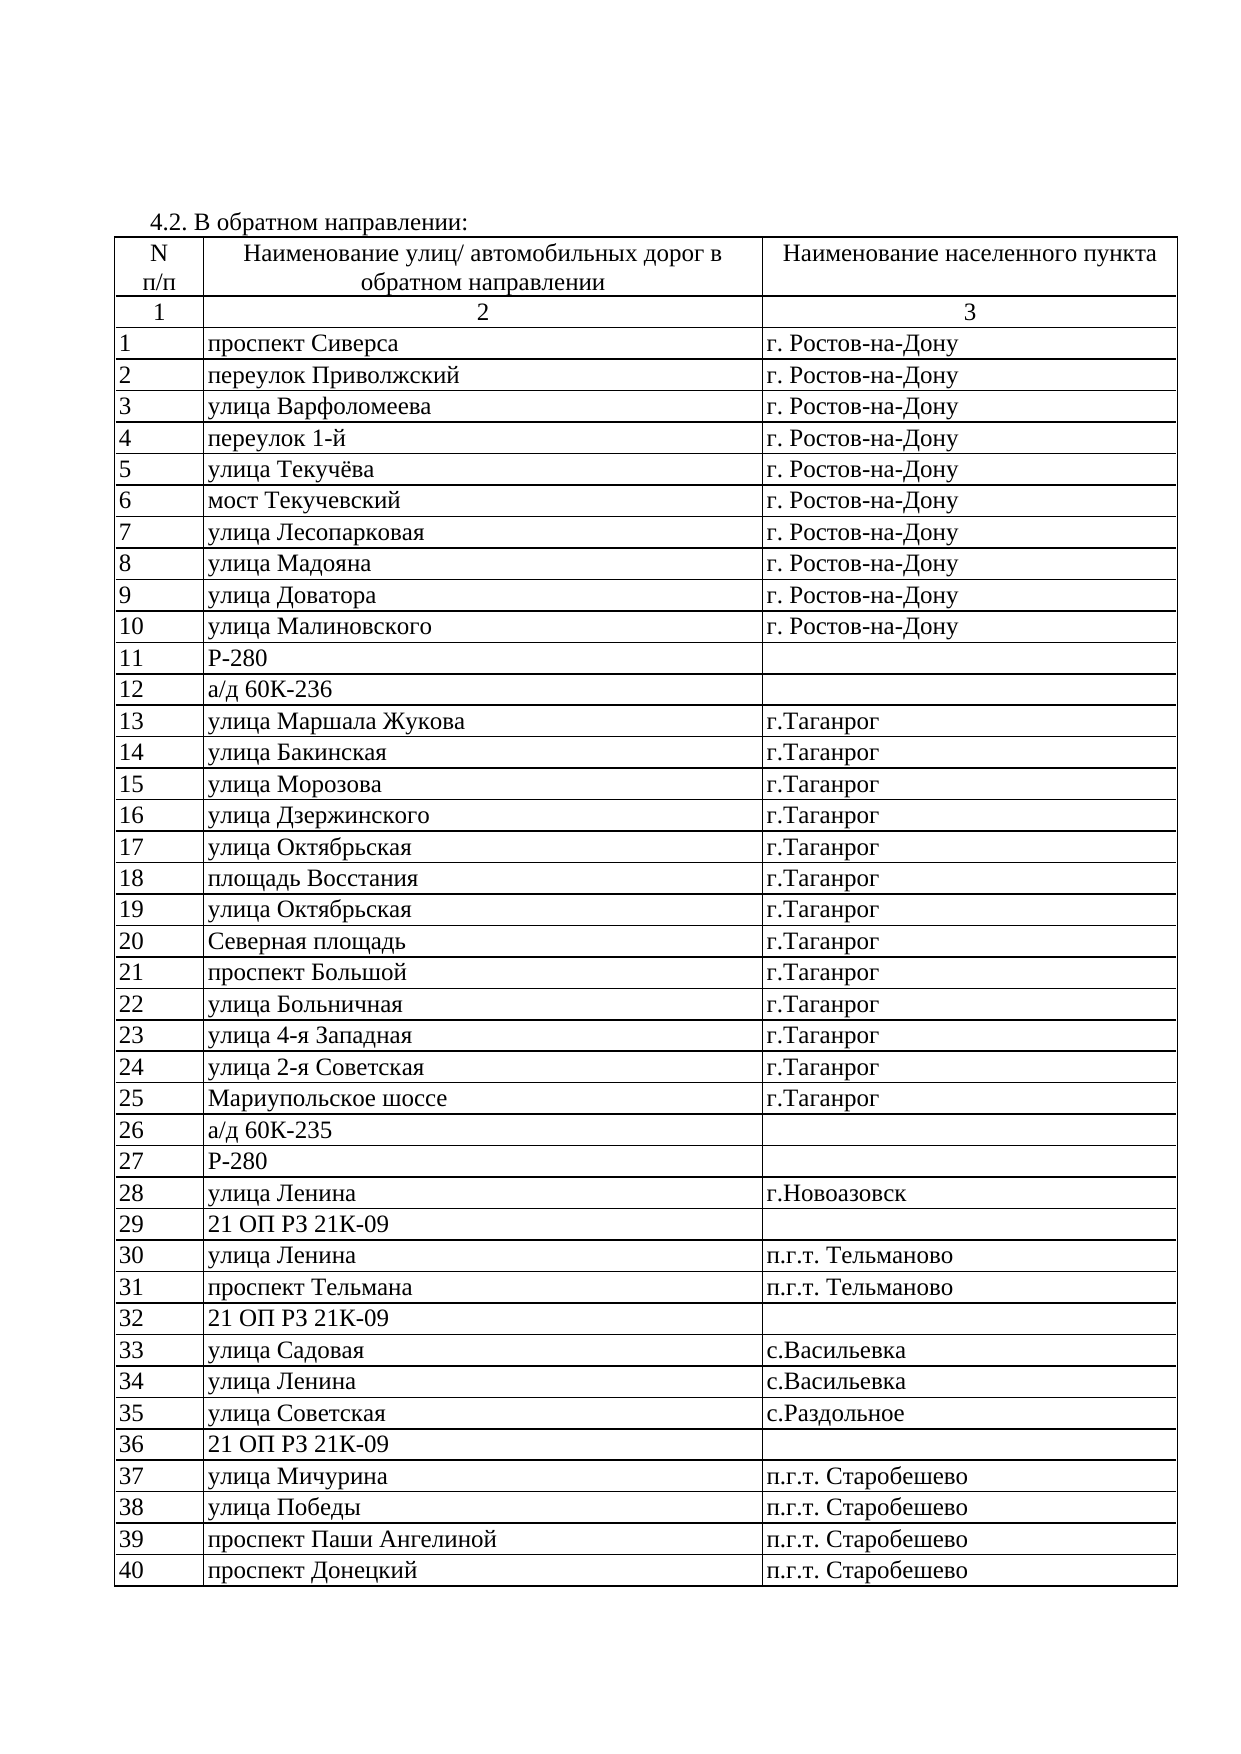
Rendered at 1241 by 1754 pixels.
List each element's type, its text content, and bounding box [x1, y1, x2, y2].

table_cell улица 4-я Западная [204, 1021, 762, 1050]
table_cell г.Таганрог [763, 1050, 1177, 1082]
table_cell переулок 1-й [204, 423, 762, 453]
table_cell Р-280 [204, 1146, 762, 1176]
table_cell 21 [115, 957, 203, 987]
table_cell г. Ростов-на-Дону [763, 327, 1177, 358]
table_cell [763, 1428, 1177, 1459]
table_cell 27 [115, 1146, 203, 1176]
table_header N п/п [115, 238, 203, 295]
table_cell 3 [115, 391, 203, 421]
table_cell Северная площадь [204, 926, 762, 956]
table_cell 30 [115, 1240, 203, 1271]
table_cell 2 [204, 297, 762, 327]
table_cell проспект Паши Ангелиной [204, 1524, 762, 1554]
table_cell улица Мичурина [204, 1461, 762, 1491]
table_cell г.Таганрог [763, 704, 1177, 736]
table_cell мост Текучевский [204, 486, 762, 516]
table_cell г. Ростов-на-Дону [763, 547, 1177, 578]
table_cell г.Таганрог [763, 956, 1177, 987]
table_cell 17 [115, 831, 203, 862]
table_cell улица Дзержинского [204, 800, 762, 830]
table_cell улица Варфоломеева [204, 391, 762, 421]
table_cell улица Маршала Жукова [204, 706, 762, 736]
table_cell 10 [115, 611, 203, 641]
table_cell [763, 1302, 1177, 1333]
table_cell г. Ростов-на-Дону [763, 421, 1177, 453]
table_cell улица Советская [204, 1398, 762, 1428]
table_cell 16 [115, 800, 203, 830]
table_cell г. Ростов-на-Дону [763, 484, 1177, 516]
table_cell п.г.т. Тельманово [763, 1239, 1177, 1271]
table_cell 8 [115, 548, 203, 578]
table_cell 15 [115, 768, 203, 799]
table_cell 25 [115, 1083, 203, 1113]
table_cell г.Таганрог [763, 799, 1177, 830]
table_cell улица Октябрьская [204, 832, 762, 862]
table_cell а/д 60К-235 [204, 1115, 762, 1145]
table_cell 2 [115, 359, 203, 390]
table_cell г.Таганрог [763, 862, 1177, 893]
table_cell г.Таганрог [763, 988, 1177, 1019]
table_cell улица Победы [204, 1492, 762, 1522]
table_cell г. Ростов-на-Дону [763, 390, 1177, 421]
table_cell г.Таганрог [763, 830, 1177, 862]
table_cell проспект Тельмана [204, 1272, 762, 1302]
table_header Наименование населенного пункта [763, 238, 1177, 295]
table_cell 21 ОП РЗ 21К-09 [204, 1304, 762, 1333]
table_cell 7 [115, 517, 203, 547]
table_cell улица Больничная [204, 989, 762, 1019]
table_cell 14 [115, 737, 203, 767]
table_cell проспект Большой [204, 958, 762, 987]
table_cell 13 [115, 705, 203, 736]
table_cell 35 [115, 1398, 203, 1428]
table_cell п.г.т. Тельманово [763, 1271, 1177, 1302]
table_cell [763, 1145, 1177, 1176]
table_cell 11 [115, 643, 203, 673]
table_cell [763, 641, 1177, 673]
table_cell п.г.т. Старобешево [763, 1459, 1177, 1491]
table_cell п.г.т. Старобешево [763, 1522, 1177, 1554]
table_cell 21 ОП РЗ 21К-09 [204, 1209, 762, 1239]
table_cell п.г.т. Старобешево [763, 1491, 1177, 1522]
table_cell проспект Сиверса [204, 328, 762, 358]
table_cell улица Доватора [204, 580, 762, 610]
table_cell улица Ленина [204, 1241, 762, 1271]
table_cell 32 [115, 1303, 203, 1333]
table_header Наименование улиц/ автомобильных дорог в обратном направлении [204, 238, 762, 295]
table_cell улица Октябрьская [204, 895, 762, 924]
table_cell [763, 1113, 1177, 1145]
table_cell 22 [115, 989, 203, 1019]
table_cell улица Морозова [204, 769, 762, 799]
table_cell п.г.т. Старобешево [763, 1554, 1177, 1585]
table_cell улица Садовая [204, 1335, 762, 1365]
table_cell 21 ОП РЗ 21К-09 [204, 1430, 762, 1459]
table_cell г. Ростов-на-Дону [763, 453, 1177, 484]
table_cell а/д 60К-236 [204, 675, 762, 704]
table_cell 1 [115, 296, 203, 327]
table_cell г.Таганрог [763, 925, 1177, 956]
table_cell 23 [115, 1020, 203, 1050]
table_cell 34 [115, 1366, 203, 1396]
table_cell г.Таганрог [763, 1019, 1177, 1050]
table_cell 3 [763, 295, 1177, 327]
table_cell 33 [115, 1335, 203, 1365]
table_cell 24 [115, 1051, 203, 1082]
table_cell улица Малиновского [204, 612, 762, 641]
table_cell улица Бакинская [204, 737, 762, 767]
table_cell 6 [115, 485, 203, 516]
table_cell [763, 673, 1177, 704]
table_cell с.Васильевка [763, 1334, 1177, 1365]
table_cell г.Таганрог [763, 767, 1177, 799]
table_cell площадь Восстания [204, 863, 762, 893]
table_cell 12 [115, 674, 203, 704]
table_cell 1 [115, 328, 203, 358]
table_cell с.Васильевка [763, 1365, 1177, 1396]
table_cell г. Ростов-на-Дону [763, 358, 1177, 390]
table_cell 4 [115, 422, 203, 453]
table_cell улица 2-я Советская [204, 1052, 762, 1082]
table_cell 26 [115, 1114, 203, 1145]
table_cell с.Раздольное [763, 1396, 1177, 1428]
text 4.2. В обратном направлении: [150, 207, 1090, 236]
table_cell 36 [115, 1429, 203, 1459]
table_cell переулок Приволжский [204, 360, 762, 390]
table_cell г. Ростов-на-Дону [763, 579, 1177, 610]
table_cell улица Лесопарковая [204, 517, 762, 547]
table_cell 18 [115, 863, 203, 893]
table_cell улица Ленина [204, 1367, 762, 1396]
table_cell улица Текучёва [204, 454, 762, 484]
table_cell 40 [115, 1555, 203, 1585]
table_cell улица Ленина [204, 1178, 762, 1208]
table_cell г. Ростов-на-Дону [763, 516, 1177, 547]
table_cell 28 [115, 1177, 203, 1208]
table_cell Мариупольское шоссе [204, 1083, 762, 1113]
table_cell проспект Донецкий [204, 1555, 762, 1585]
table_cell 19 [115, 894, 203, 924]
table_cell г. Ростов-на-Дону [763, 610, 1177, 641]
table_cell [763, 1208, 1177, 1239]
table_cell 5 [115, 454, 203, 484]
table_cell Р-280 [204, 643, 762, 673]
table_cell г.Новоазовск [763, 1176, 1177, 1208]
table_cell 29 [115, 1209, 203, 1239]
table_cell 38 [115, 1492, 203, 1522]
table_cell 39 [115, 1523, 203, 1554]
table_cell г.Таганрог [763, 736, 1177, 767]
table_cell улица Мадояна [204, 549, 762, 578]
table_cell г.Таганрог [763, 1082, 1177, 1113]
table_cell г.Таганрог [763, 893, 1177, 924]
table_cell 9 [115, 580, 203, 610]
table_cell 20 [115, 926, 203, 956]
table_cell 37 [115, 1460, 203, 1491]
table_cell 31 [115, 1272, 203, 1302]
